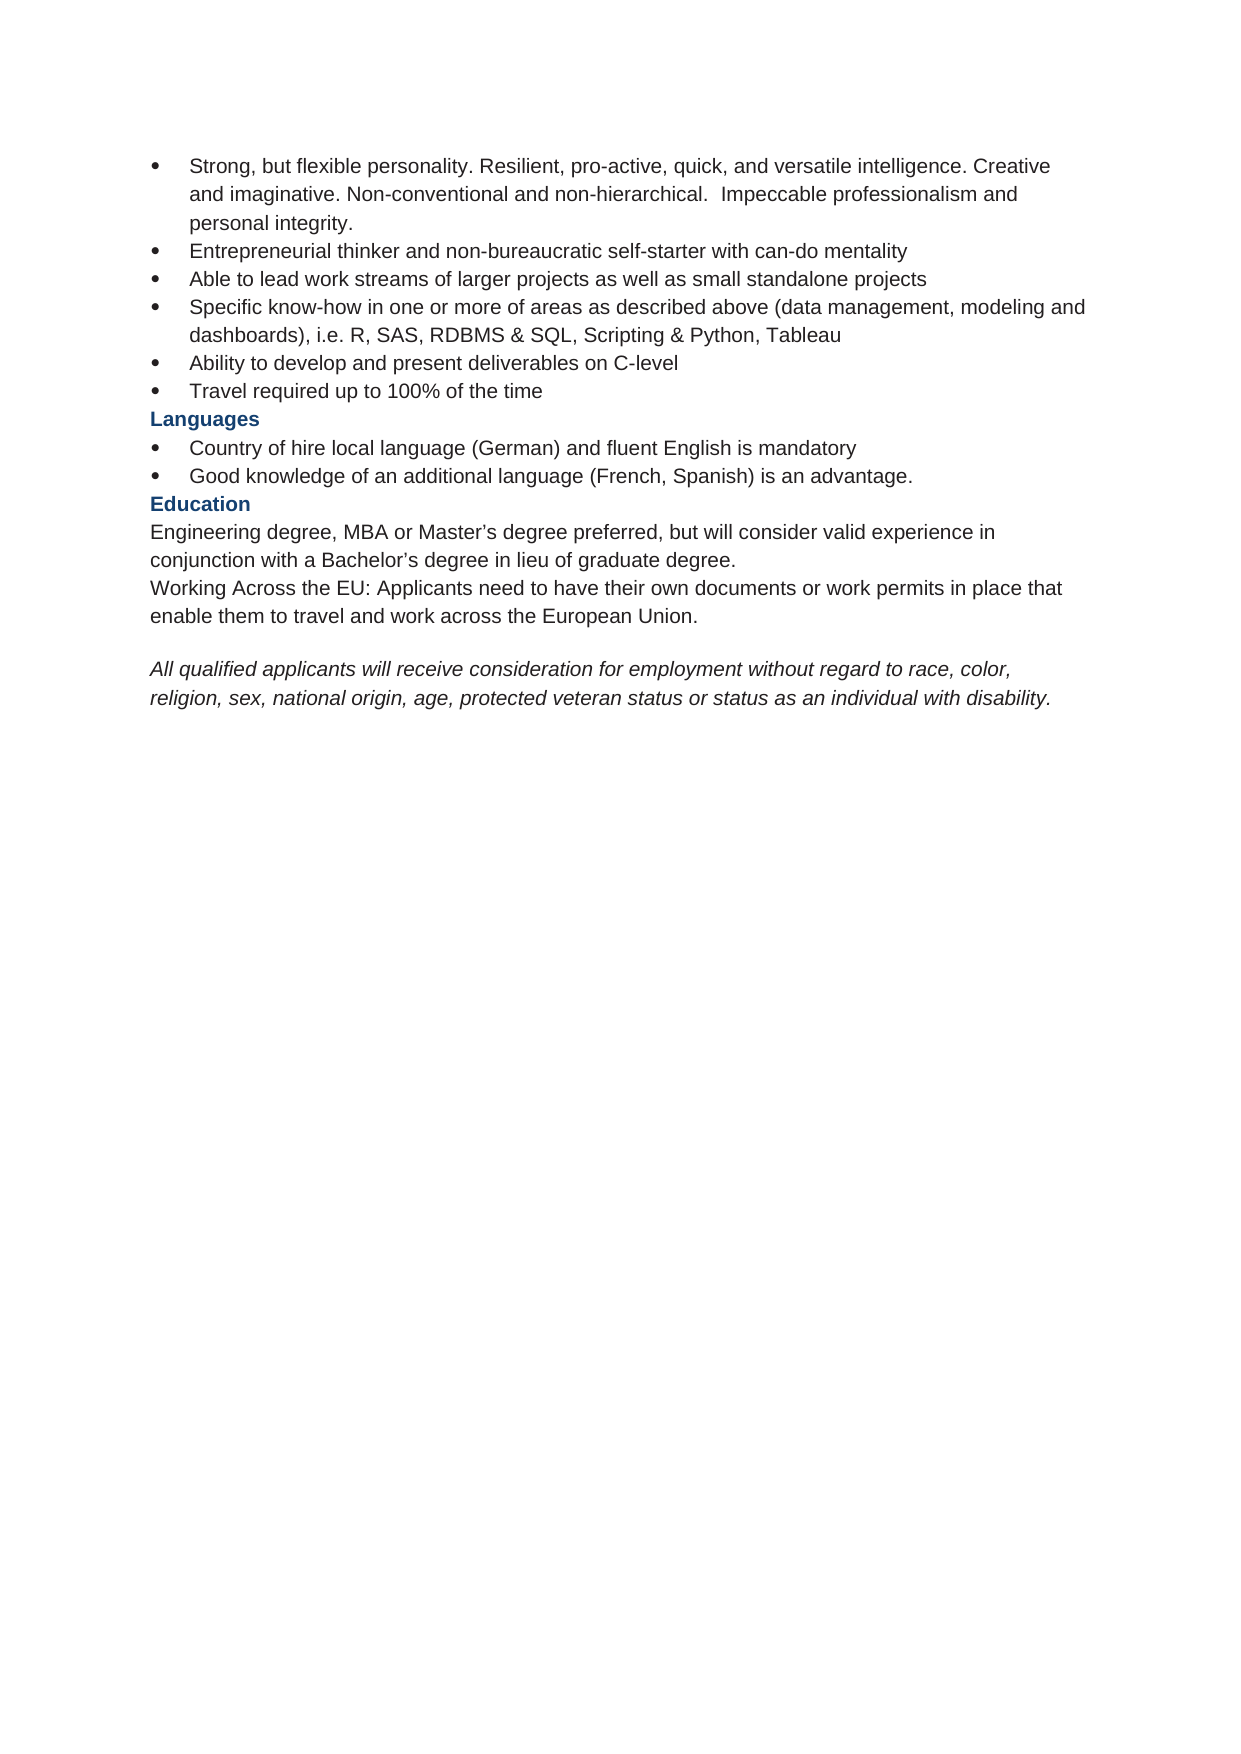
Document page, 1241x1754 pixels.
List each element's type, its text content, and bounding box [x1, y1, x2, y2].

text Education [150, 487, 1090, 516]
list Able to lead work streams of larger projects as well as small standalone projects [152, 262, 1090, 291]
list Travel required up to 100% of the time [152, 375, 1090, 403]
list Specific know-how in one or more of areas as described above (data management, modeling and dashboards), i.e. R, SAS, RDBMS & SQL, Scripting & Python, Tableau [152, 291, 1090, 347]
text All qualified applicants will receive consideration for employment without regard to race, color, religion, sex, national origin, age, protected veteran status or status as an individual with disability. [150, 653, 1090, 709]
text Working Across the EU: Applicants need to have their own documents or work permits in place that enable them to travel and work across the European Union. [150, 572, 1090, 628]
list Country of hire local language (German) and fluent English is mandatory [152, 431, 1090, 459]
list Ability to develop and present deliverables on C-level [152, 347, 1090, 375]
list Good knowledge of an additional language (French, Spanish) is an advantage. [152, 459, 1090, 487]
list Entrepreneurial thinker and non-bureaucratic self-starter with can-do mentality [152, 234, 1090, 262]
text Languages [150, 403, 1090, 431]
text Engineering degree, MBA or Master’s degree preferred, but will consider valid experience in conjunction with a Bachelor’s degree in lieu of graduate degree. [150, 516, 1090, 572]
list Strong, but flexible personality. Resilient, pro-active, quick, and versatile intelligence. Creative and imaginative. Non-conventional and non-hierarchical. Impeccable professionalism and personal integrity. [152, 150, 1090, 234]
